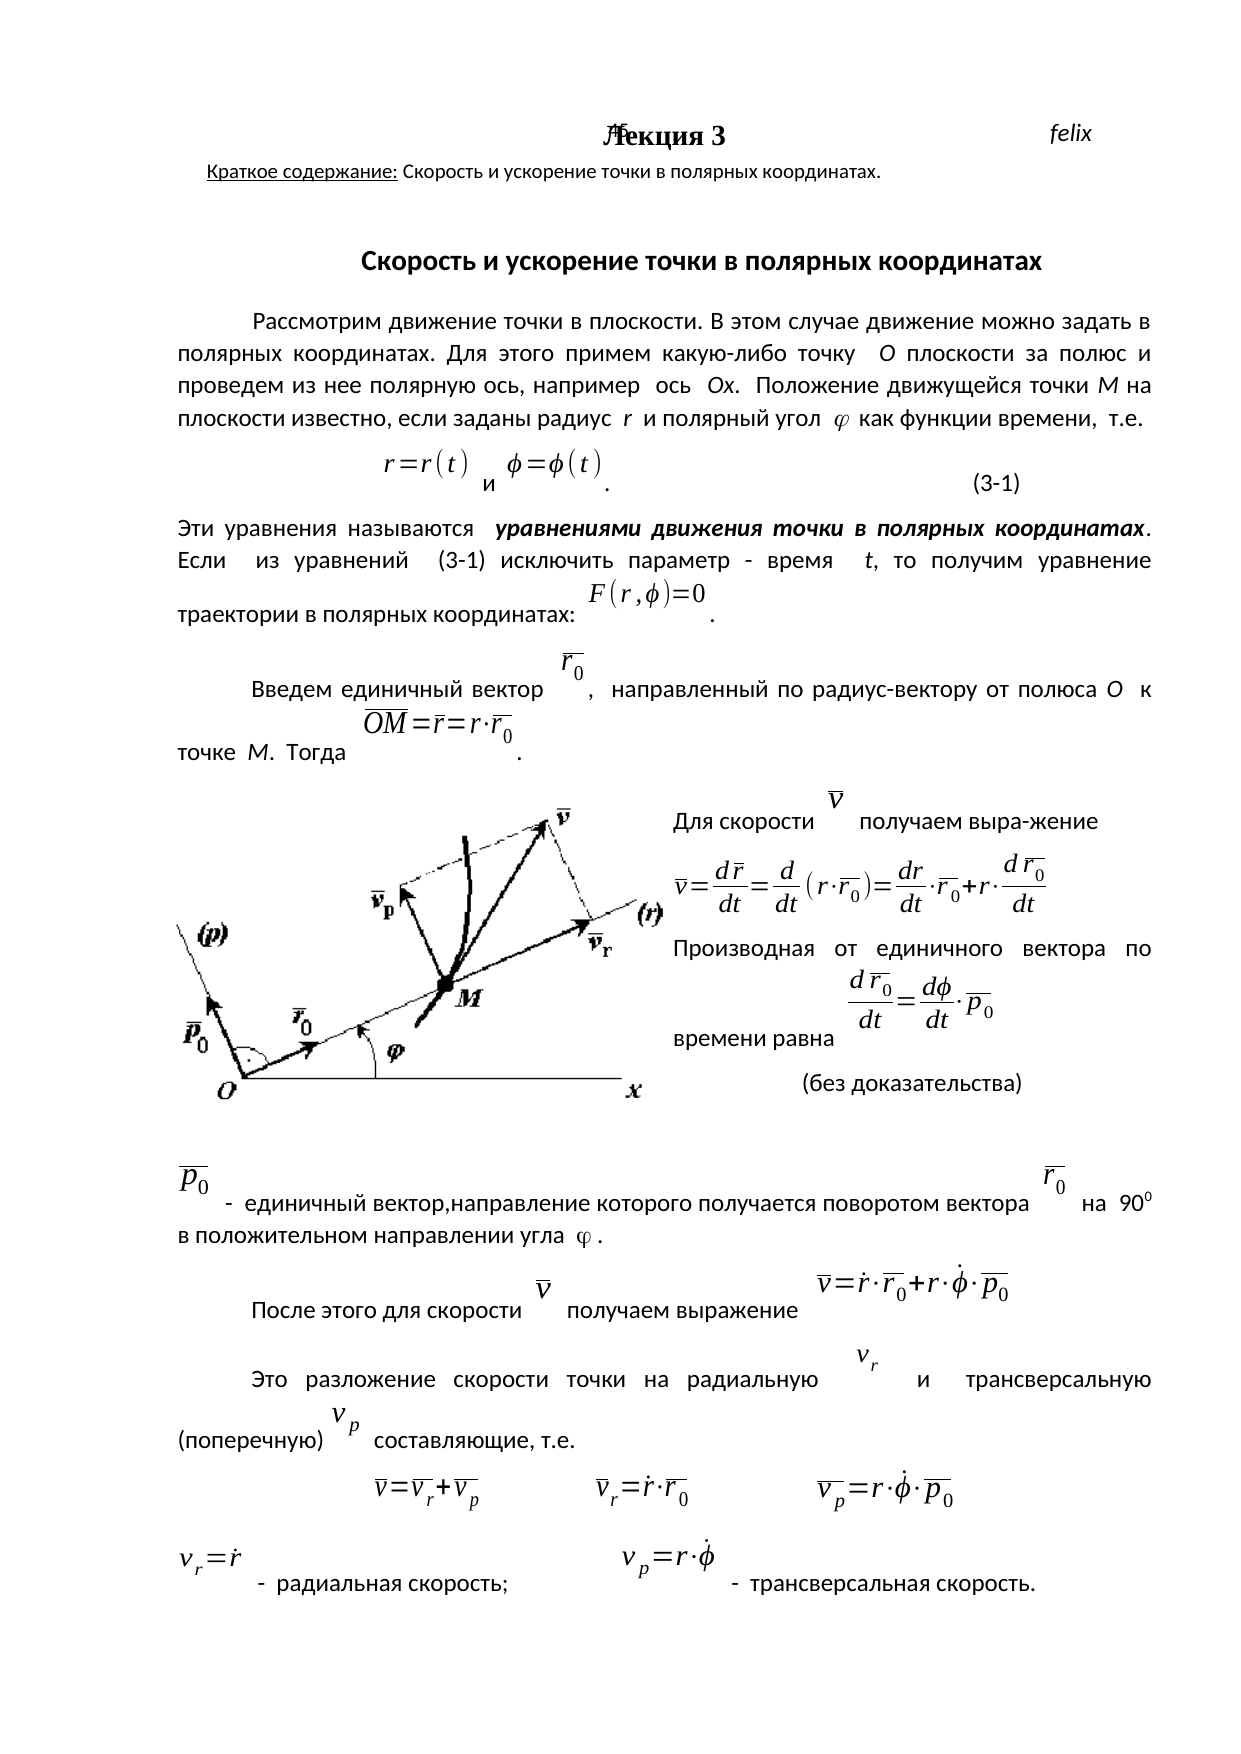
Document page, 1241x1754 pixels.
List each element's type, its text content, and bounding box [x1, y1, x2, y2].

text Производная от единичного вектора по времени равна [673, 849, 1152, 1052]
subtitle Лекция 3 [177, 118, 1152, 152]
text Эти уравнения называются уравнениями движения точки в полярных координатах. Если из уравнений (3-1) исключить параметр - время t, то получим уравнение траектории в полярных координатах: . [177, 512, 1152, 628]
text После этого для скорости получаем выражение [177, 1264, 1152, 1325]
text - радиальная скорость; - трансверсальная скорость. [177, 1538, 1152, 1597]
text Для скорости получаем выра-жение [177, 781, 1152, 835]
text Рассмотрим движение точки в плоскости. В этом случае движение можно задать в полярных координатах. Для этого примем какую-либо точку О плоскости за полюс и проведем из нее полярную ось, например ось Ox. Положение движущейся точки М на плоскости известно, если заданы радиус r и полярный угол  как функции времени, т.е. [177, 305, 1152, 432]
text (без доказательства) [673, 1067, 1152, 1097]
text и . (3-1) [177, 446, 1152, 498]
picture [168, 801, 673, 1113]
text Введем единичный вектор , направленный по радиус-вектору от полюса О к точке М. Тогда . [177, 643, 1152, 766]
text Скорость и ускорение точки в полярных координатах [177, 242, 1152, 278]
text Краткое содержание: Скорость и ускорение точки в полярных координатах. [207, 158, 1152, 183]
text - единичный вектор,направление которого получается поворотом вектора на 900 в положительном направлении угла  . [177, 1156, 1152, 1249]
text Это разложение скорости точки на радиальную и трансверсальную (поперечную) составляющие, т.е. [177, 1339, 1152, 1455]
